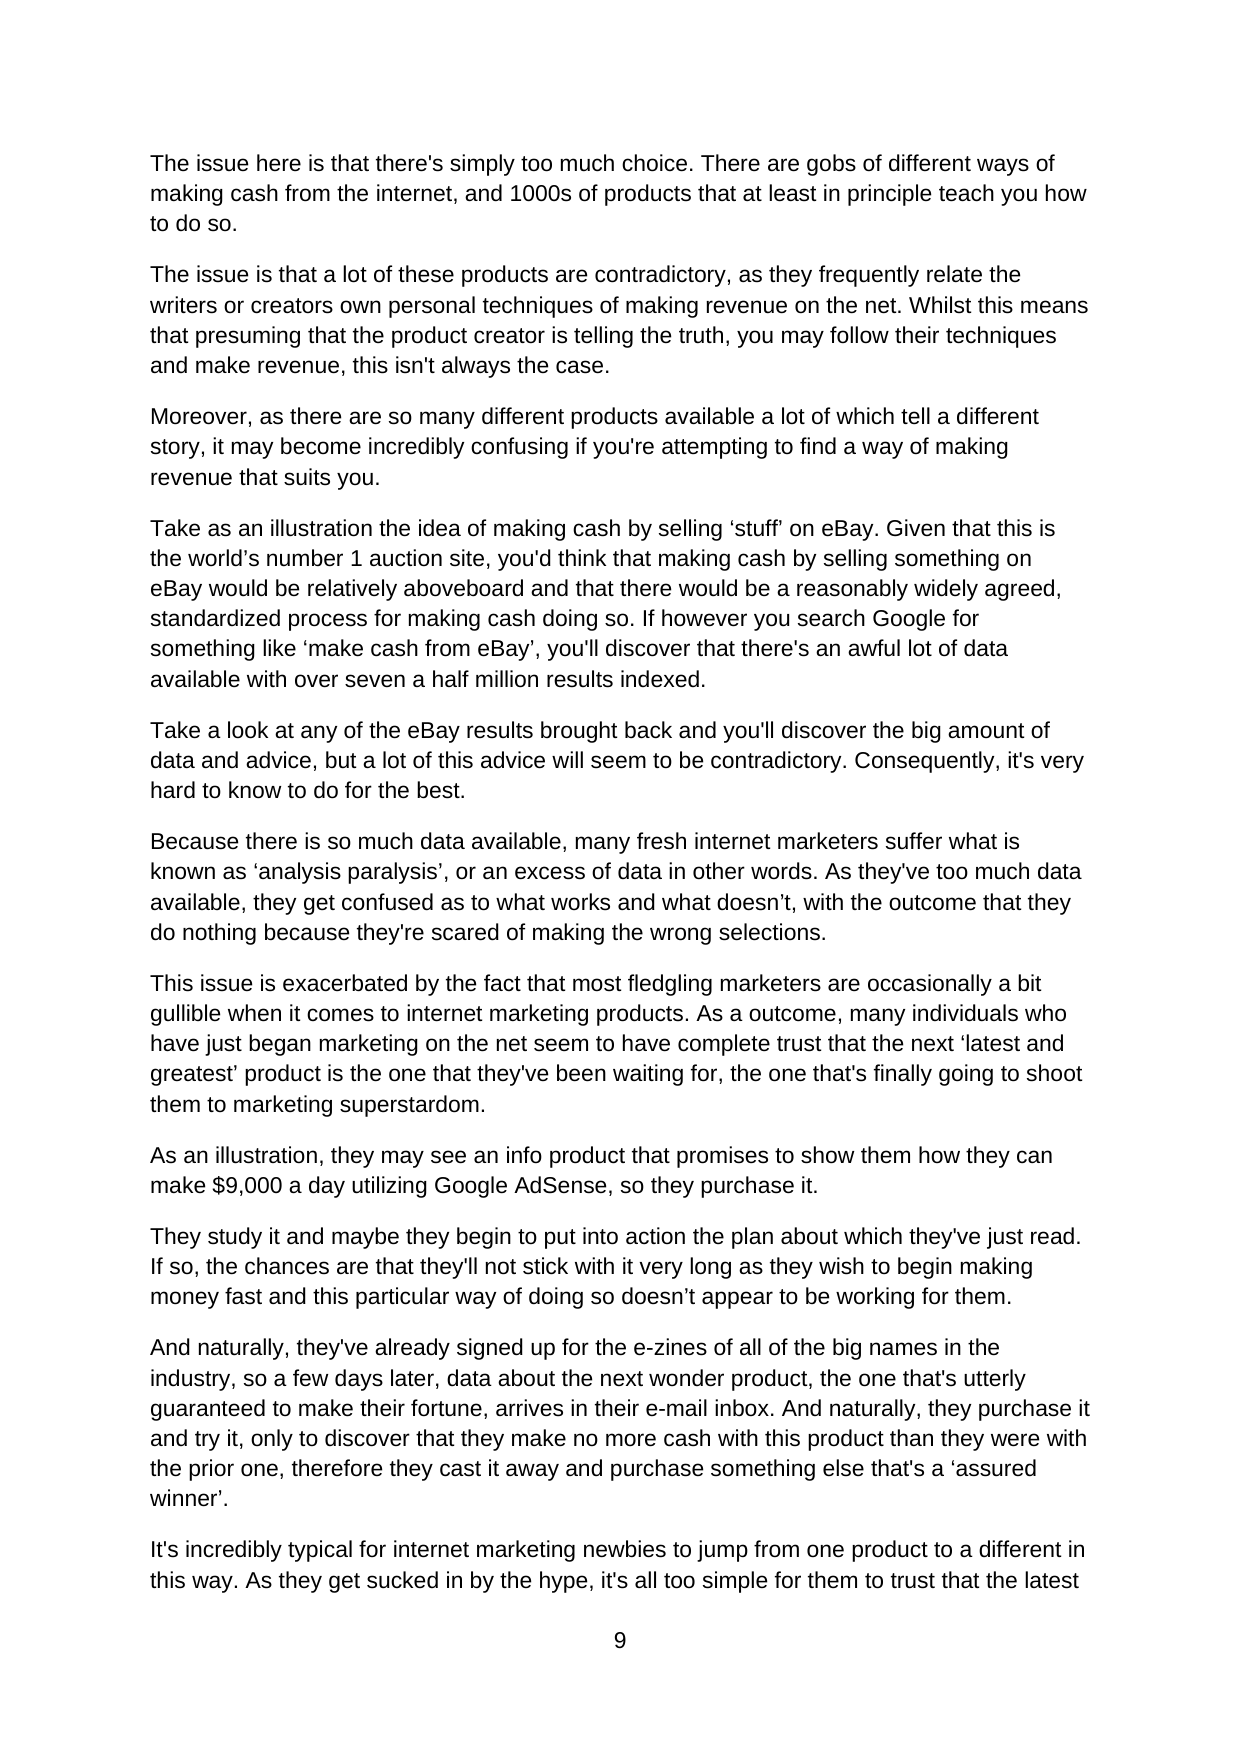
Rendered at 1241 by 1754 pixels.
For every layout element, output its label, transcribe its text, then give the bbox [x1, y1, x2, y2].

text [150, 1536, 1090, 1593]
text Moreover, as there are so many different products available a lot of which tell a different story, it may become incredibly confusing if you're attempting to find a way of making revenue that suits you. [150, 403, 1090, 490]
text Because there is so much data available, many fresh internet marketers suffer what is known as ‘analysis paralysis’, or an excess of data in other words. As they've too much data available, they get confused as to what works and what doesn’t, with the outcome that they do nothing because they're scared of making the wrong selections. [150, 828, 1090, 945]
text The issue is that a lot of these products are contradictory, as they frequently relate the writers or creators own personal techniques of making revenue on the net. Whilst this means that presuming that the product creator is telling the truth, you may follow their techniques and make revenue, this isn't always the case. [150, 261, 1090, 378]
text And naturally, they've already signed up for the e-zines of all of the big names in the industry, so a few days later, data about the next wonder product, the one that's utterly guaranteed to make their fortune, arrives in their e-mail inbox. And naturally, they purchase it and try it, only to discover that they make no more cash with this product than they were with the prior one, therefore they cast it away and purchase something else that's a ‘assured winner’. [150, 1334, 1090, 1512]
text Take as an illustration the idea of making cash by selling ‘stuff’ on eBay. Given that this is the world’s number 1 auction site, you'd think that making cash by selling something on eBay would be relatively aboveboard and that there would be a reasonably widely agreed, standardized process for making cash doing so. If however you search Google for something like ‘make cash from eBay’, you'll discover that there's an awful lot of data available with over seven a half million results indexed. [150, 514, 1090, 692]
text They study it and maybe they begin to put into action the plan about which they've just read. If so, the chances are that they'll not stick with it very long as they wish to begin making money fast and this particular way of doing so doesn’t appear to be working for them. [150, 1223, 1090, 1310]
text This issue is exacerbated by the fact that most fledgling marketers are occasionally a bit gullible when it comes to internet marketing products. As a outcome, many individuals who have just began marketing on the net seem to have complete trust that the next ‘latest and greatest’ product is the one that they've been waiting for, the one that's finally going to shoot them to marketing superstardom. [150, 970, 1090, 1117]
text The issue here is that there's simply too much choice. There are gobs of different ways of making cash from the internet, and 1000s of products that at least in principle teach you how to do so. [150, 150, 1090, 237]
text As an illustration, they may see an info product that promises to show them how they can make $9,000 a day utilizing Google AdSense, so they purchase it. [150, 1142, 1090, 1198]
text Take a look at any of the eBay results brought back and you'll discover the big amount of data and advice, but a lot of this advice will seem to be contradictory. Consequently, it's very hard to know to do for the best. [150, 717, 1090, 803]
